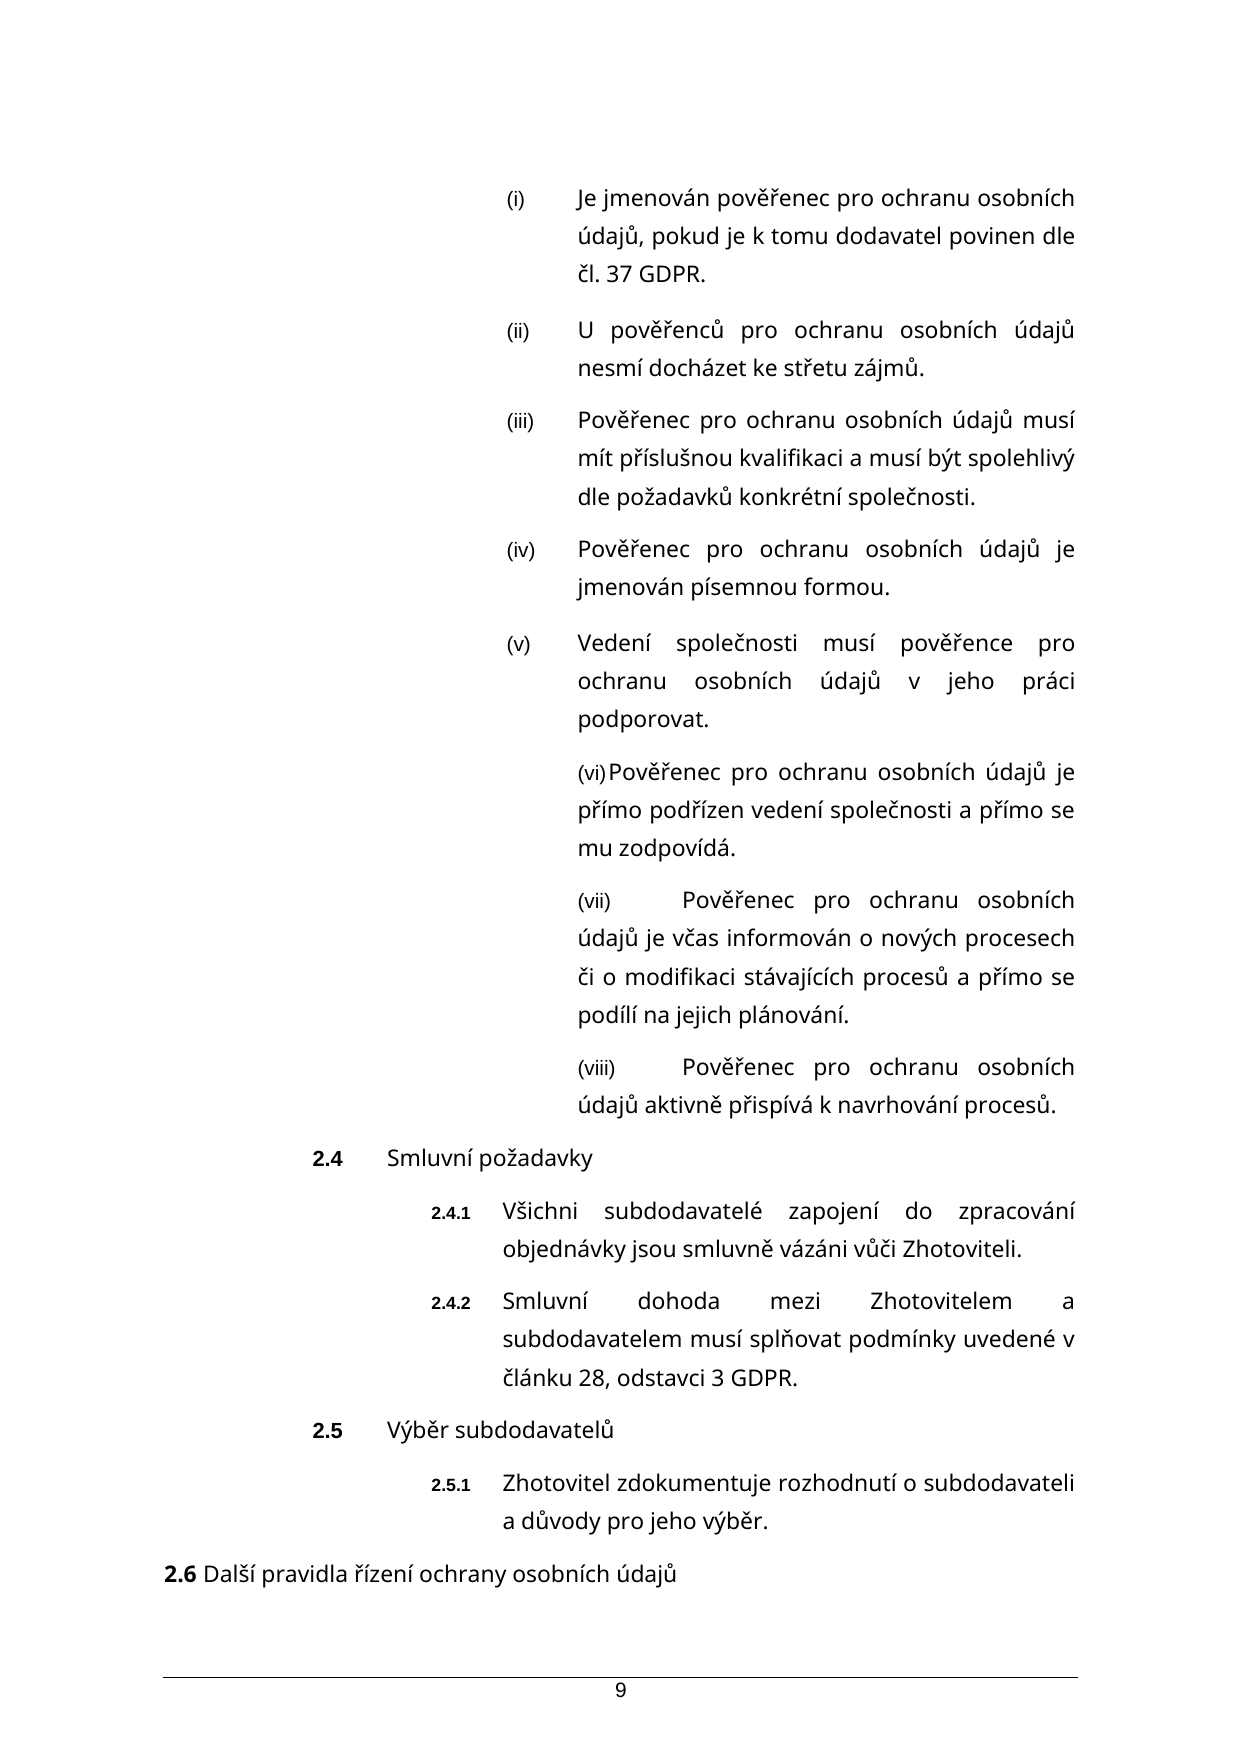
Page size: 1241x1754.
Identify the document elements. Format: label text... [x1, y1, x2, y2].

text 2.6 Další pravidla řízení ochrany osobních údajů [164, 1557, 1076, 1589]
list Zhotovitel zdokumentuje rozhodnutí o subdodavateli a důvody pro jeho výběr. [431, 1467, 1076, 1536]
list Pověřenec pro ochranu osobních údajů je jmenován písemnou formou. [506, 533, 1076, 602]
list Pověřenec pro ochranu osobních údajů aktivně přispívá k navrhování procesů. [577, 1051, 1076, 1121]
list Smluvní dohoda mezi Zhotovitelem a subdodavatelem musí splňovat podmínky uvedené v článku 28, odstavci 3 GDPR. [431, 1285, 1076, 1393]
list Pověřenec pro ochranu osobních údajů je přímo podřízen vedení společnosti a přímo se mu zodpovídá. [577, 755, 1076, 863]
list Výběr subdodavatelů [312, 1414, 1076, 1445]
list Smluvní požadavky [312, 1142, 1076, 1173]
list U pověřenců pro ochranu osobních údajů nesmí docházet ke střetu zájmů. [506, 313, 1076, 383]
list Vedení společnosti musí pověřence pro ochranu osobních údajů v jeho práci podporovat. [506, 627, 1076, 734]
list Pověřenec pro ochranu osobních údajů je včas informován o nových procesech či o modifikaci stávajících procesů a přímo se podílí na jejich plánování. [577, 884, 1076, 1030]
list Je jmenován pověřenec pro ochranu osobních údajů, pokud je k tomu dodavatel povinen dle čl. 37 GDPR. [506, 182, 1076, 289]
list Pověřenec pro ochranu osobních údajů musí mít příslušnou kvalifikaci a musí být spolehlivý dle požadavků konkrétní společnosti. [506, 404, 1076, 512]
list Všichni subdodavatelé zapojení do zpracování objednávky jsou smluvně vázáni vůči Zhotoviteli. [431, 1194, 1076, 1264]
